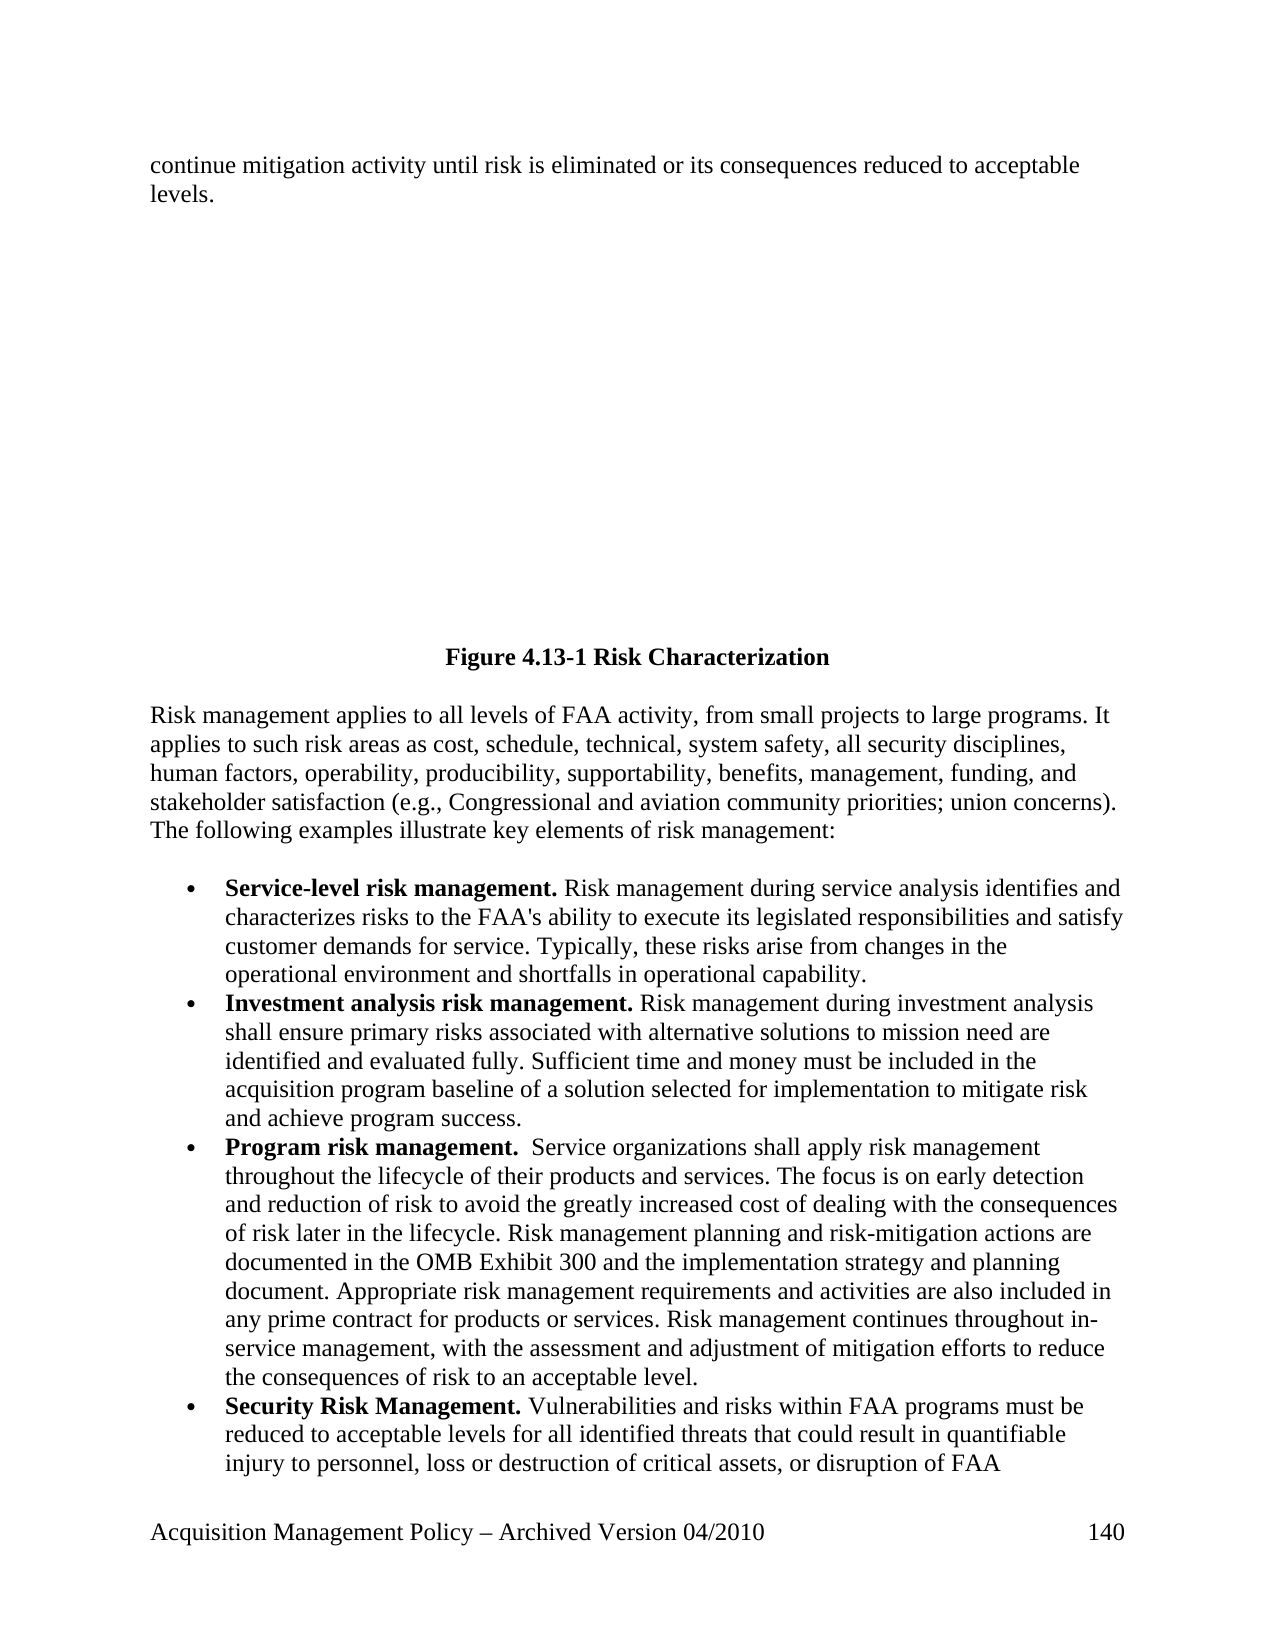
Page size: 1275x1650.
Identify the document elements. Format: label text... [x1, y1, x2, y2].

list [187, 1391, 1125, 1477]
text Figure 4.13-1 Risk Characterization [150, 642, 1125, 671]
list Service-level risk management. Risk management during service analysis identifies and characterizes risks to the FAA's ability to execute its legislated responsibilities and satisfy customer demands for service. Typically, these risks arise from changes in the operational environment and shortfalls in operational capability. [187, 873, 1125, 988]
text Risk management applies to all levels of FAA activity, from small projects to large programs. It applies to such risk areas as cost, schedule, technical, system safety, all security disciplines, human factors, operability, producibility, supportability, benefits, management, funding, and stakeholder satisfaction (e.g., Congressional and aviation community priorities; union concerns). The following examples illustrate key elements of risk management: [150, 700, 1125, 844]
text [150, 150, 1125, 207]
list Investment analysis risk management. Risk management during investment analysis shall ensure primary risks associated with alternative solutions to mission need are identified and evaluated fully. Sufficient time and money must be included in the acquisition program baseline of a solution selected for implementation to mitigate risk and achieve program success. [187, 988, 1125, 1132]
list Program risk management. Service organizations shall apply risk management throughout the lifecycle of their products and services. The focus is on early detection and reduction of risk to avoid the greatly increased cost of dealing with the consequences of risk later in the lifecycle. Risk management planning and risk-mitigation actions are documented in the OMB Exhibit 300 and the implementation strategy and planning document. Appropriate risk management requirements and activities are also included in any prime contract for products or services. Risk management continues throughout in-service management, with the assessment and adjustment of mitigation efforts to reduce the consequences of risk to an acceptable level. [187, 1132, 1125, 1391]
